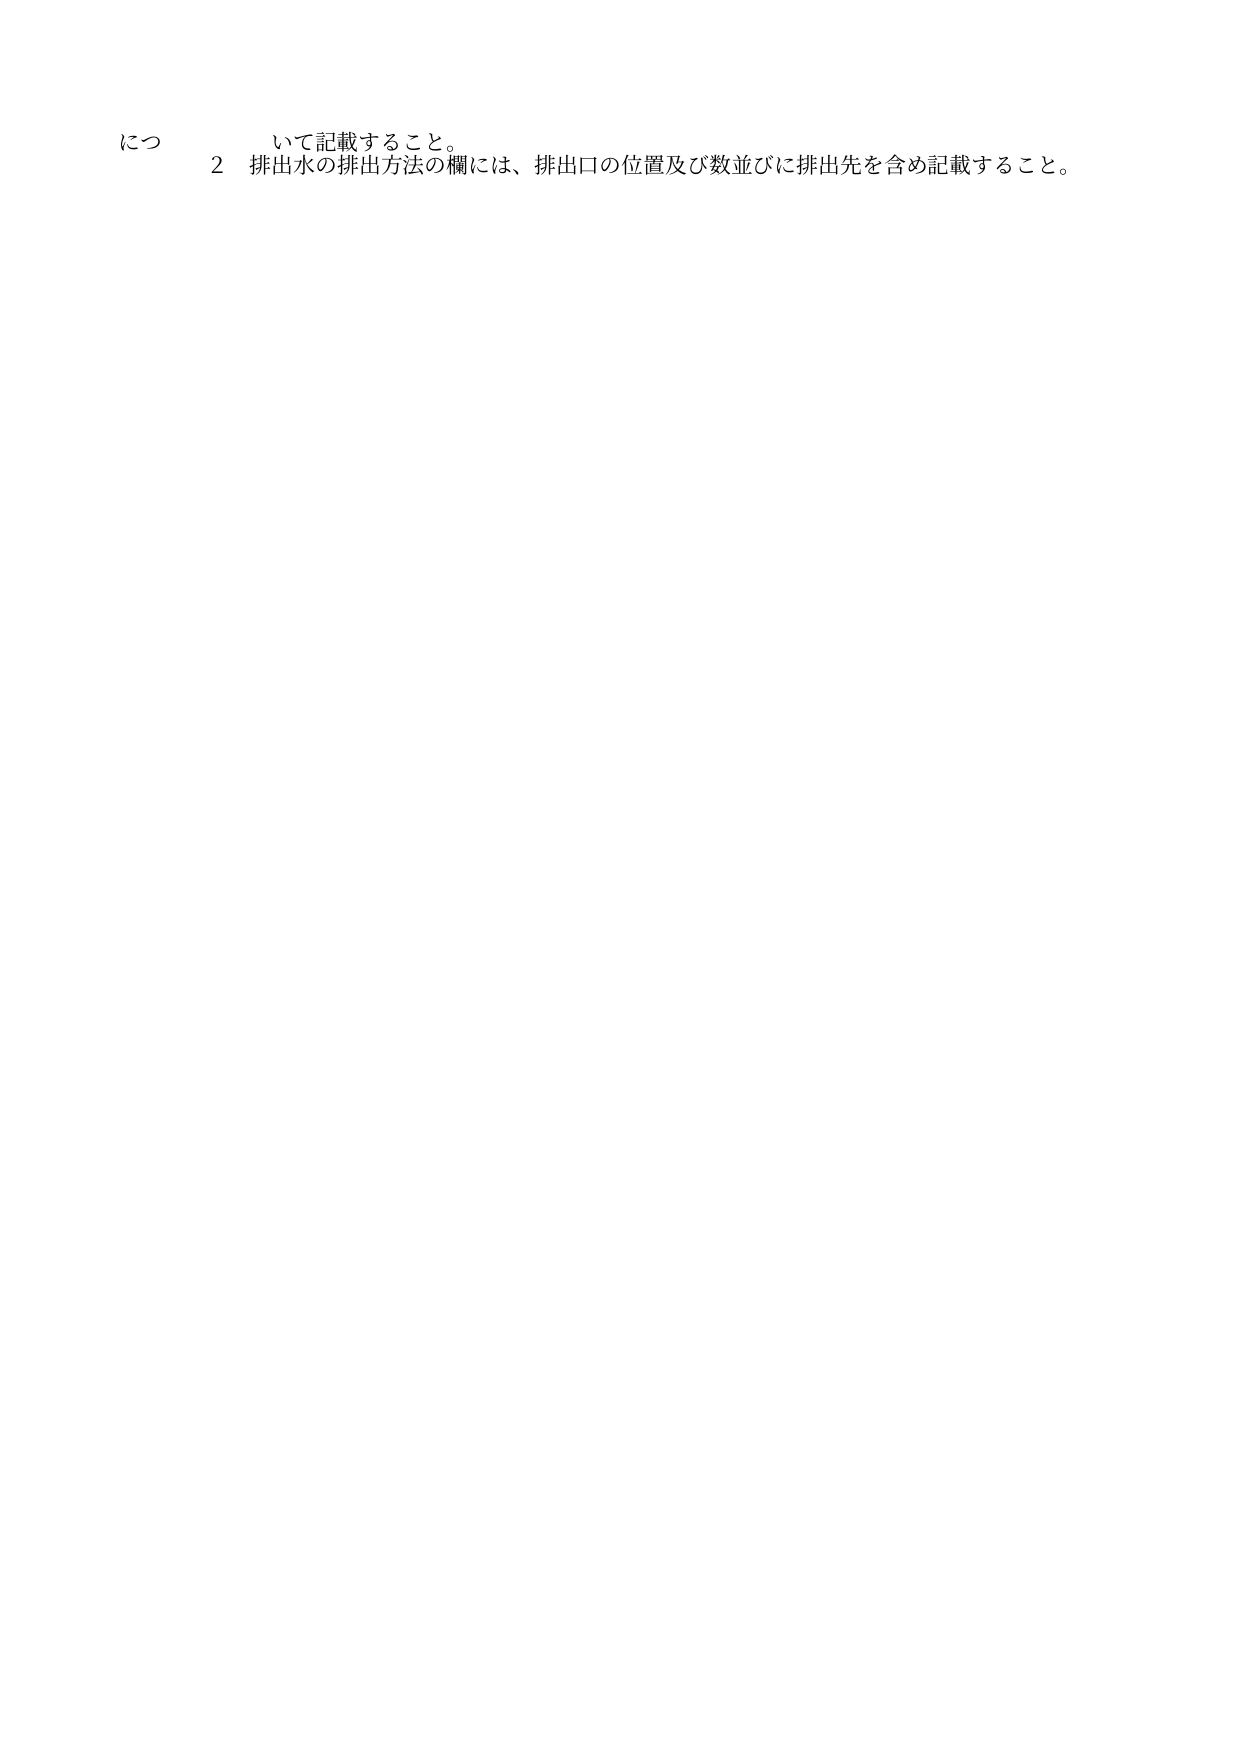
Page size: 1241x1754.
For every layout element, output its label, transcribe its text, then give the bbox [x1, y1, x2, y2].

text ２ 排出水の排出方法の欄には、排出口の位置及び数並びに排出先を含め記載すること。 [118, 155, 1122, 178]
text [118, 132, 1122, 155]
